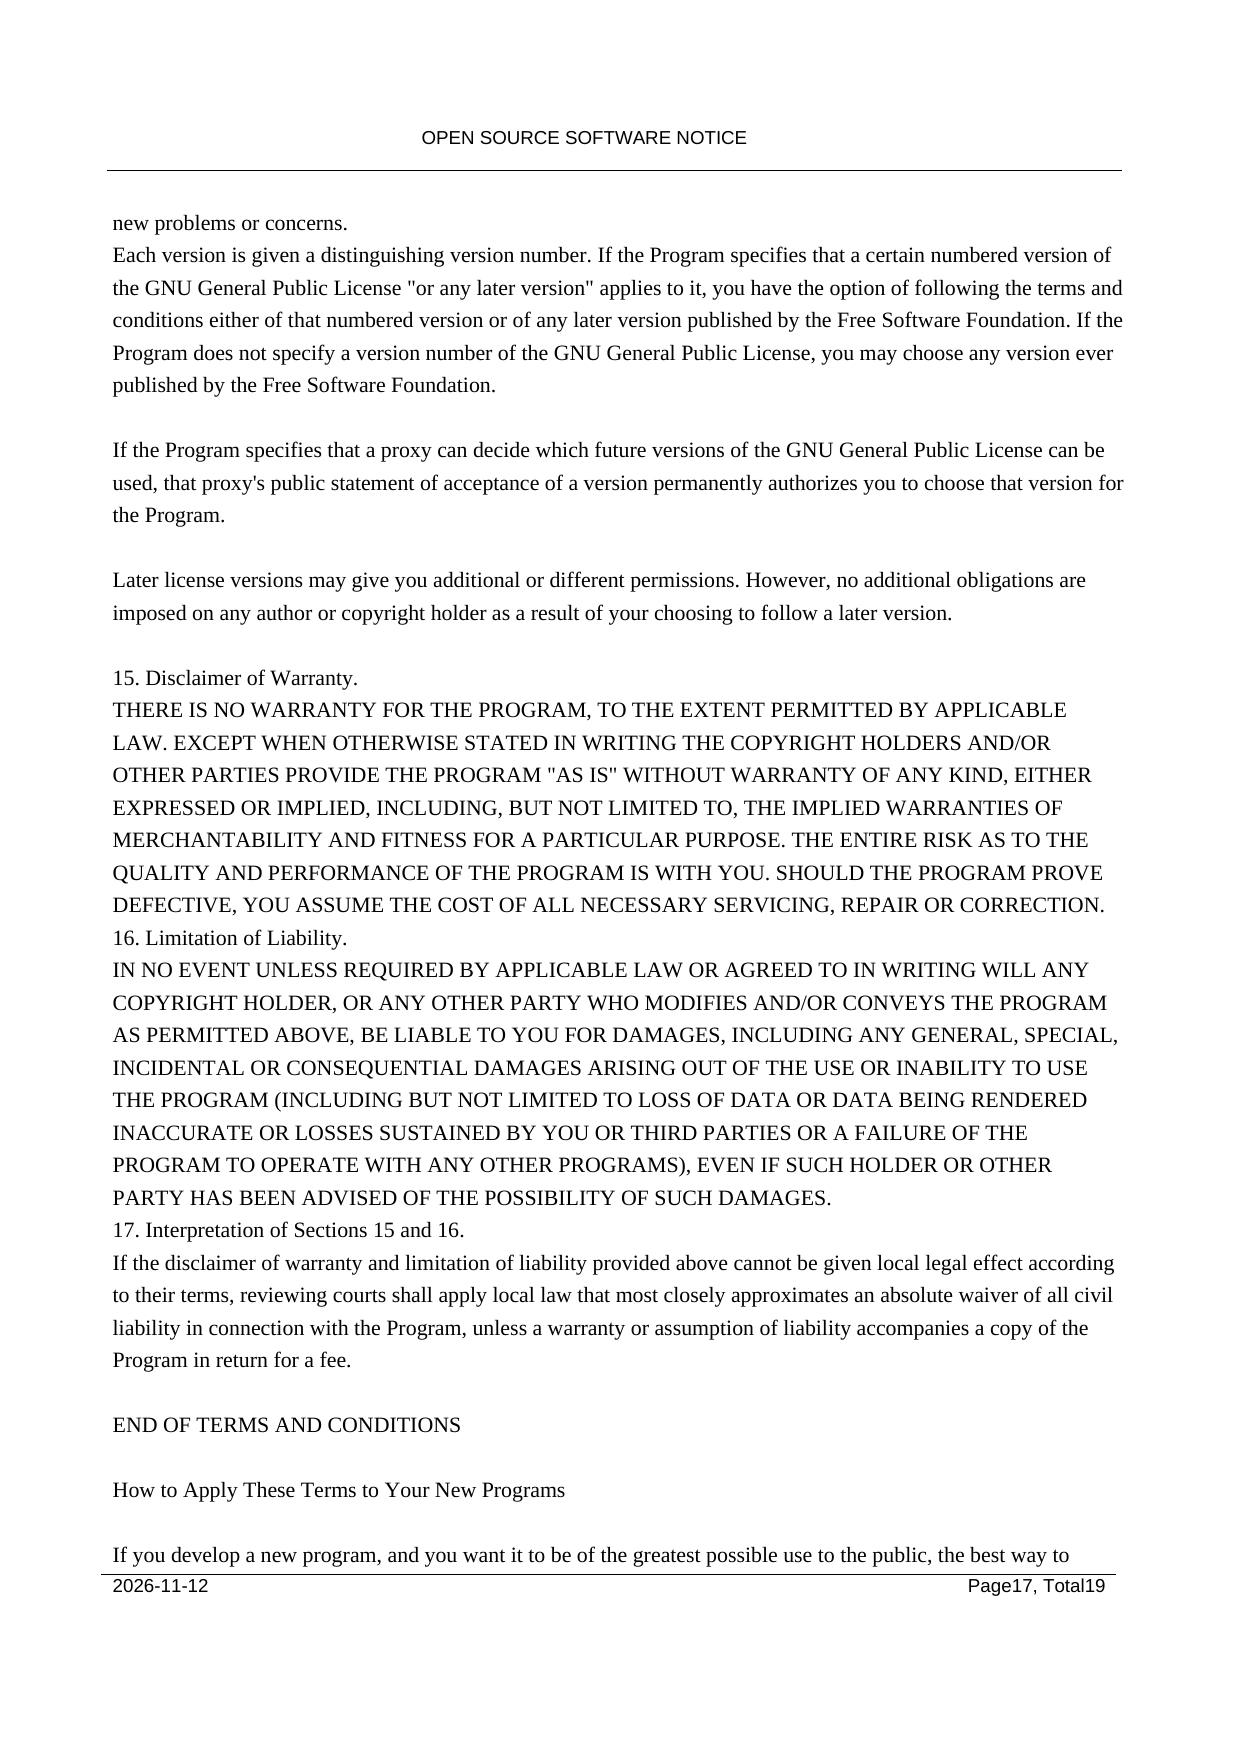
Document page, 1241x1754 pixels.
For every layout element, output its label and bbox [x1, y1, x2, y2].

text [112, 206, 1128, 1571]
